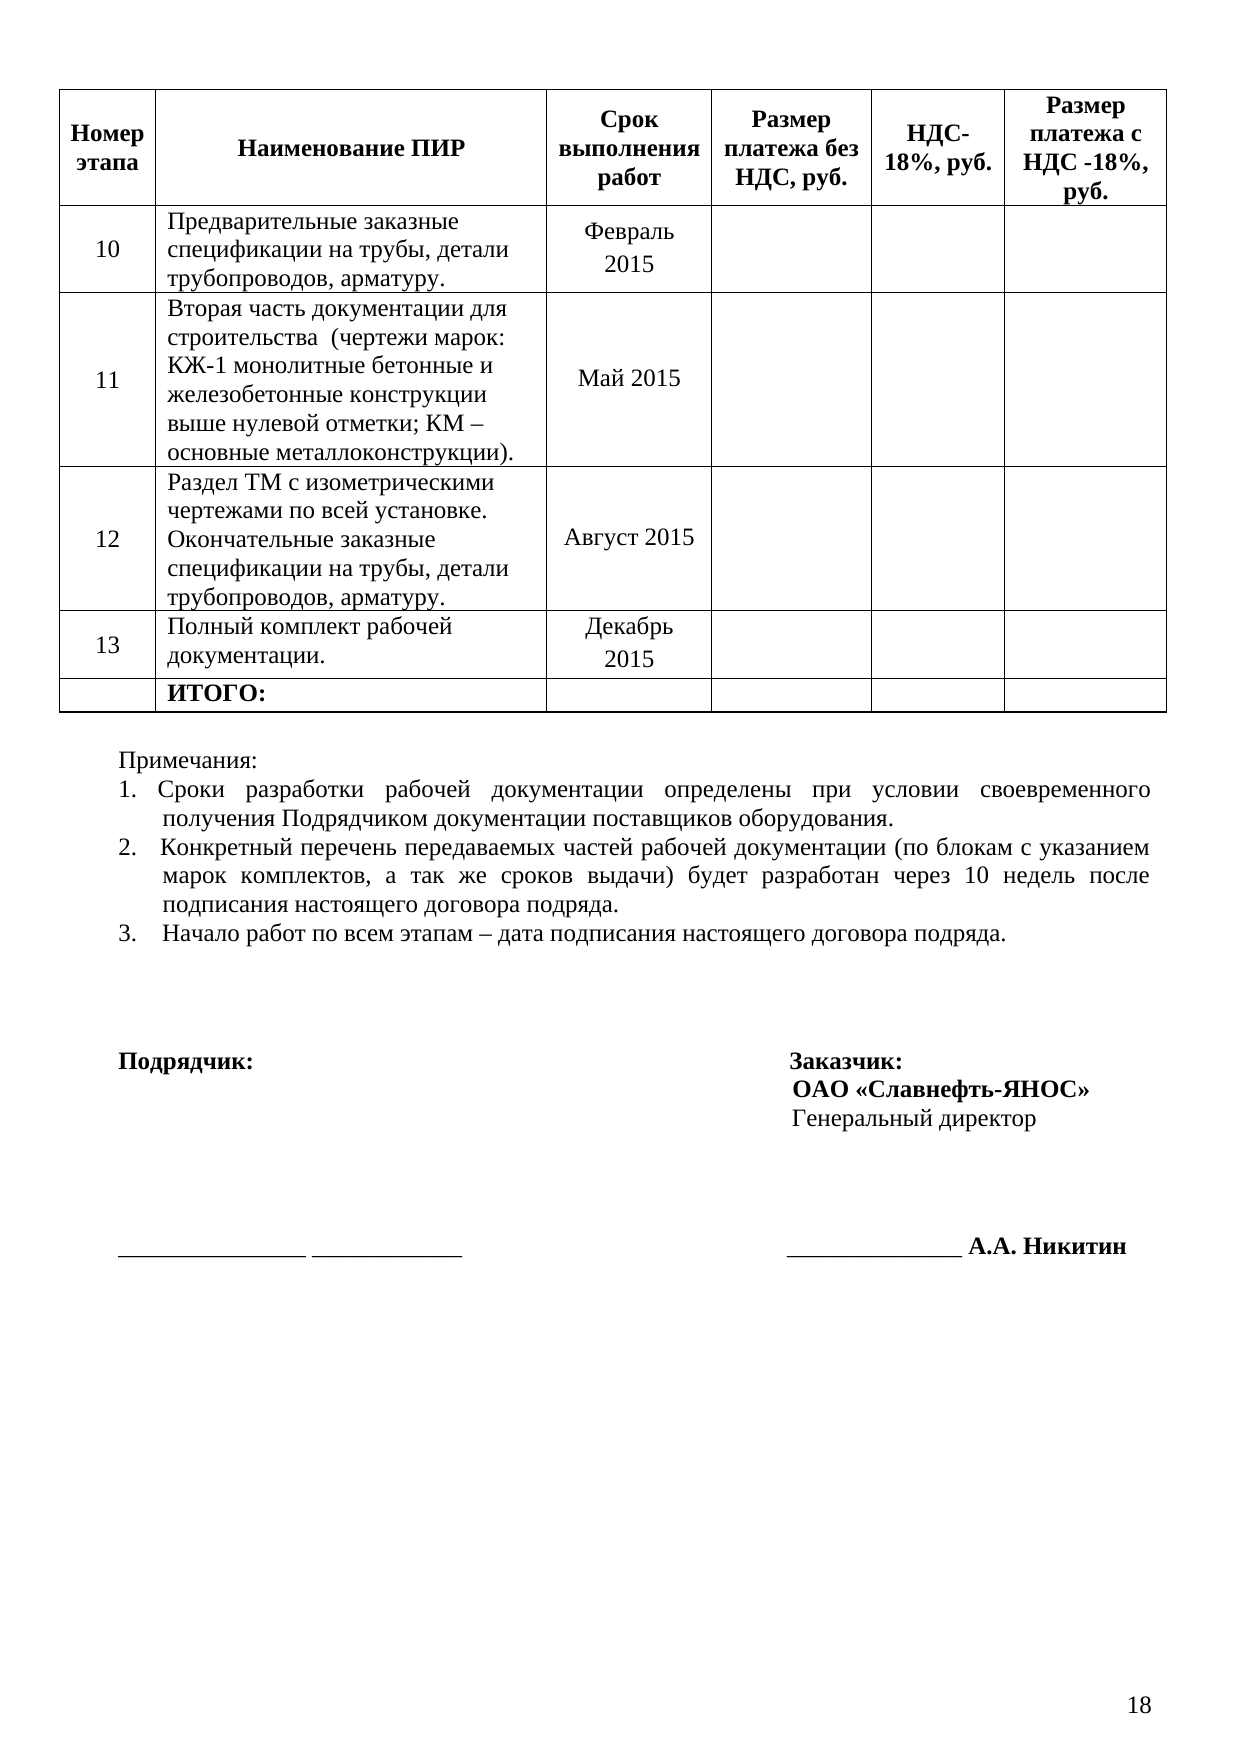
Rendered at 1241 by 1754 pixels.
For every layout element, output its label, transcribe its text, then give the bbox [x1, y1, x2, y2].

text ОАО «Славнефть-ЯНОС» [118, 1074, 1152, 1103]
table_cell [872, 206, 1004, 292]
table_cell [872, 467, 1004, 610]
table_cell [712, 467, 871, 610]
table_cell [1005, 611, 1166, 677]
table_cell [872, 611, 1004, 677]
table_cell Предварительные заказные спецификации на трубы, детали трубопроводов, арматуру. [156, 206, 546, 292]
table_cell Май 2015 [547, 293, 711, 466]
table_header Срок выполнения работ [547, 90, 711, 205]
table_cell [872, 679, 1004, 711]
text _______________ ____________ ______________ А.А. Никитин [118, 1231, 1152, 1260]
table_cell [712, 293, 871, 466]
table_cell 13 [60, 611, 155, 677]
table_cell ИТОГО: [156, 679, 546, 711]
table_cell [1005, 293, 1166, 466]
text 2. Конкретный перечень передаваемых частей рабочей документации (по блокам с указанием марок комплектов, а так же сроков выдачи) будет разработан через 10 недель после подписания настоящего договора подряда. [118, 832, 1152, 918]
table_cell Вторая часть документации для строительства (чертежи марок: КЖ-1 монолитные бетонные и железобетонные конструкции выше нулевой отметки; КМ – основные металлоконструкции). [156, 293, 546, 466]
table_cell [60, 679, 155, 711]
table_cell [712, 206, 871, 292]
table_cell [872, 293, 1004, 466]
table_cell [1005, 206, 1166, 292]
table_cell 10 [60, 206, 155, 292]
table_cell Полный комплект рабочей документации. [156, 611, 546, 677]
table_cell Декабрь 2015 [547, 611, 711, 677]
table_cell [1005, 467, 1166, 610]
table_cell [547, 679, 711, 711]
table_cell [712, 611, 871, 677]
text Подрядчик: Заказчик: [118, 1046, 1152, 1074]
table_cell Февраль 2015 [547, 206, 711, 292]
table_header Номер этапа [60, 90, 155, 205]
table_cell 11 [60, 293, 155, 466]
text Генеральный директор [118, 1103, 1152, 1132]
text Примечания: [118, 746, 1152, 774]
table_header Наименование ПИР [156, 90, 546, 205]
text 3. Начало работ по всем этапам – дата подписания настоящего договора подряда. [118, 918, 1152, 947]
table_header НДС-18%, руб. [872, 90, 1004, 205]
table_cell [1005, 679, 1166, 711]
table_cell [712, 679, 871, 711]
table_cell 12 [60, 467, 155, 610]
table_header Размер платежа без НДС, руб. [712, 90, 871, 205]
text 1. Сроки разработки рабочей документации определены при условии своевременного получения Подрядчиком документации поставщиков оборудования. [118, 774, 1152, 832]
table_cell Август 2015 [547, 467, 711, 610]
table_header Размер платежа с НДС -18%, руб. [1005, 90, 1166, 205]
table_cell Раздел ТМ с изометрическими чертежами по всей установке. Окончательные заказные спецификации на трубы, детали трубопроводов, арматуру. [156, 467, 546, 610]
